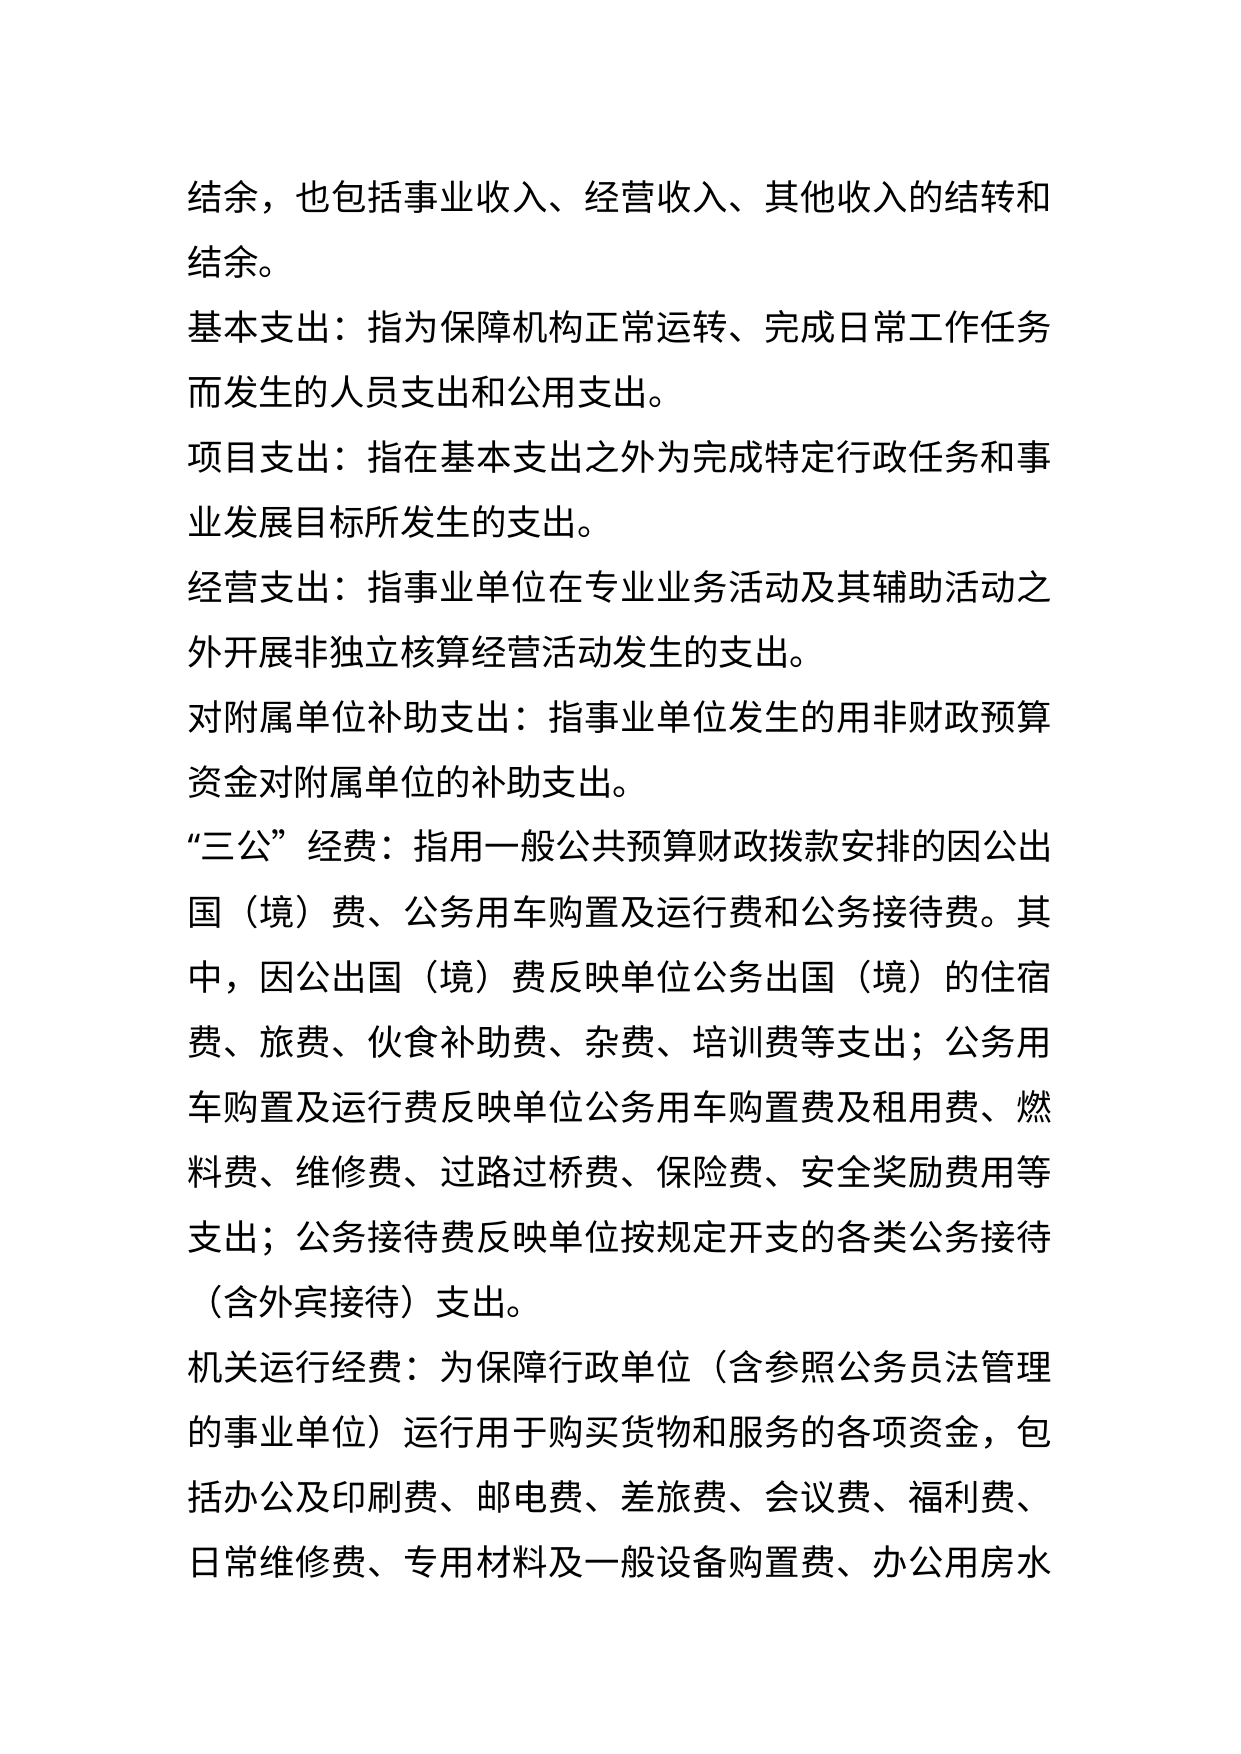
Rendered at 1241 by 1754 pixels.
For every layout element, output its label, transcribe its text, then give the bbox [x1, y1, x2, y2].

text “三公”经费：指用一般公共预算财政拨款安排的因公出国（境）费、公务用车购置及运行费和公务接待费。其中，因公出国（境）费反映单位公务出国（境）的住宿费、旅费、伙食补助费、杂费、培训费等支出；公务用车购置及运行费反映单位公务用车购置费及租用费、燃料费、维修费、过路过桥费、保险费、安全奖励费用等支出；公务接待费反映单位按规定开支的各类公务接待（含外宾接待）支出。 [187, 812, 1053, 1332]
text 基本支出：指为保障机构正常运转、完成日常工作任务而发生的人员支出和公用支出。 [187, 292, 1053, 422]
text 对附属单位补助支出：指事业单位发生的用非财政预算资金对附属单位的补助支出。 [187, 682, 1053, 812]
text 经营支出：指事业单位在专业业务活动及其辅助活动之外开展非独立核算经营活动发生的支出。 [187, 552, 1053, 682]
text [187, 1332, 1053, 1592]
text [187, 162, 1053, 292]
text 项目支出：指在基本支出之外为完成特定行政任务和事业发展目标所发生的支出。 [187, 422, 1053, 552]
